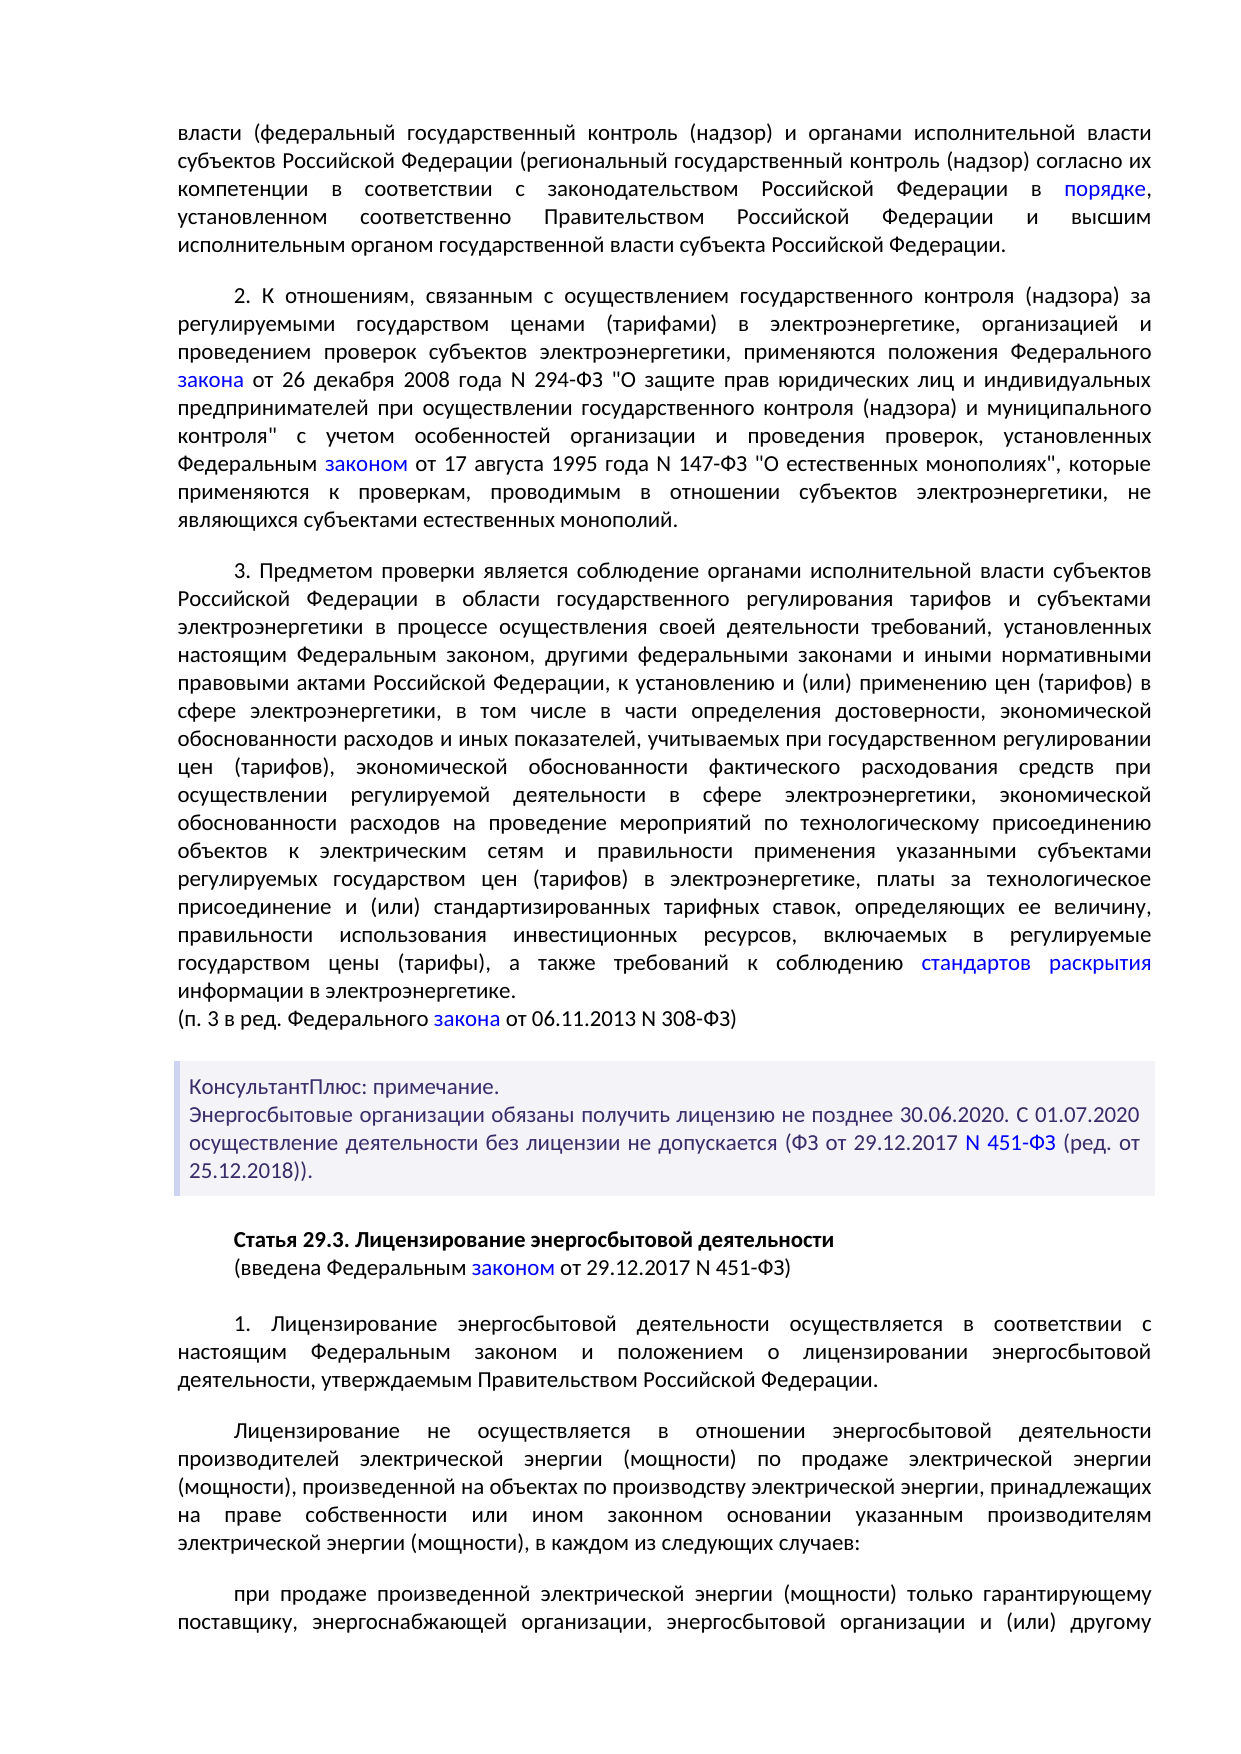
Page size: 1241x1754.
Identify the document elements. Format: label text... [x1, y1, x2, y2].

text (п. 3 в ред. Федерального закона от 06.11.2013 N 308-ФЗ) [177, 1004, 1152, 1033]
text Лицензирование не осуществляется в отношении энергосбытовой деятельности производителей электрической энергии (мощности) по продаже электрической энергии (мощности), произведенной на объектах по производству электрической энергии, принадлежащих на праве собственности или ином законном основании указанным производителям электрической энергии (мощности), в каждом из следующих случаев: [177, 1416, 1152, 1557]
text 2. К отношениям, связанным с осуществлением государственного контроля (надзора) за регулируемыми государством ценами (тарифами) в электроэнергетике, организацией и проведением проверок субъектов электроэнергетики, применяются положения Федерального закона от 26 декабря 2008 года N 294-ФЗ "О защите прав юридических лиц и индивидуальных предпринимателей при осуществлении государственного контроля (надзора) и муниципального контроля" с учетом особенностей организации и проведения проверок, установленных Федеральным законом от 17 августа 1995 года N 147-ФЗ "О естественных монополиях", которые применяются к проверкам, проводимым в отношении субъектов электроэнергетики, не являющихся субъектами естественных монополий. [177, 281, 1152, 533]
table_header КонсультантПлюс: примечание. Энергосбытовые организации обязаны получить лицензию не позднее 30.06.2020. С 01.07.2020 осуществление деятельности без лицензии не допускается (ФЗ от 29.12.2017 N 451-ФЗ (ред. от 25.12.2018)). [180, 1061, 1149, 1196]
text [177, 1579, 1152, 1636]
title Статья 29.3. Лицензирование энергосбытовой деятельности [177, 1225, 1152, 1253]
text (введена Федеральным законом от 29.12.2017 N 451-ФЗ) [177, 1253, 1152, 1281]
text 1. Лицензирование энергосбытовой деятельности осуществляется в соответствии с настоящим Федеральным законом и положением о лицензировании энергосбытовой деятельности, утверждаемым Правительством Российской Федерации. [177, 1309, 1152, 1393]
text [177, 118, 1152, 258]
text 3. Предметом проверки является соблюдение органами исполнительной власти субъектов Российской Федерации в области государственного регулирования тарифов и субъектами электроэнергетики в процессе осуществления своей деятельности требований, установленных настоящим Федеральным законом, другими федеральными законами и иными нормативными правовыми актами Российской Федерации, к установлению и (или) применению цен (тарифов) в сфере электроэнергетики, в том числе в части определения достоверности, экономической обоснованности расходов и иных показателей, учитываемых при государственном регулировании цен (тарифов), экономической обоснованности фактического расходования средств при осуществлении регулируемой деятельности в сфере электроэнергетики, экономической обоснованности расходов на проведение мероприятий по технологическому присоединению объектов к электрическим сетям и правильности применения указанными субъектами регулируемых государством цен (тарифов) в электроэнергетике, платы за технологическое присоединение и (или) стандартизированных тарифных ставок, определяющих ее величину, правильности использования инвестиционных ресурсов, включаемых в регулируемые государством цены (тарифы), а также требований к соблюдению стандартов раскрытия информации в электроэнергетике. [177, 556, 1152, 1004]
